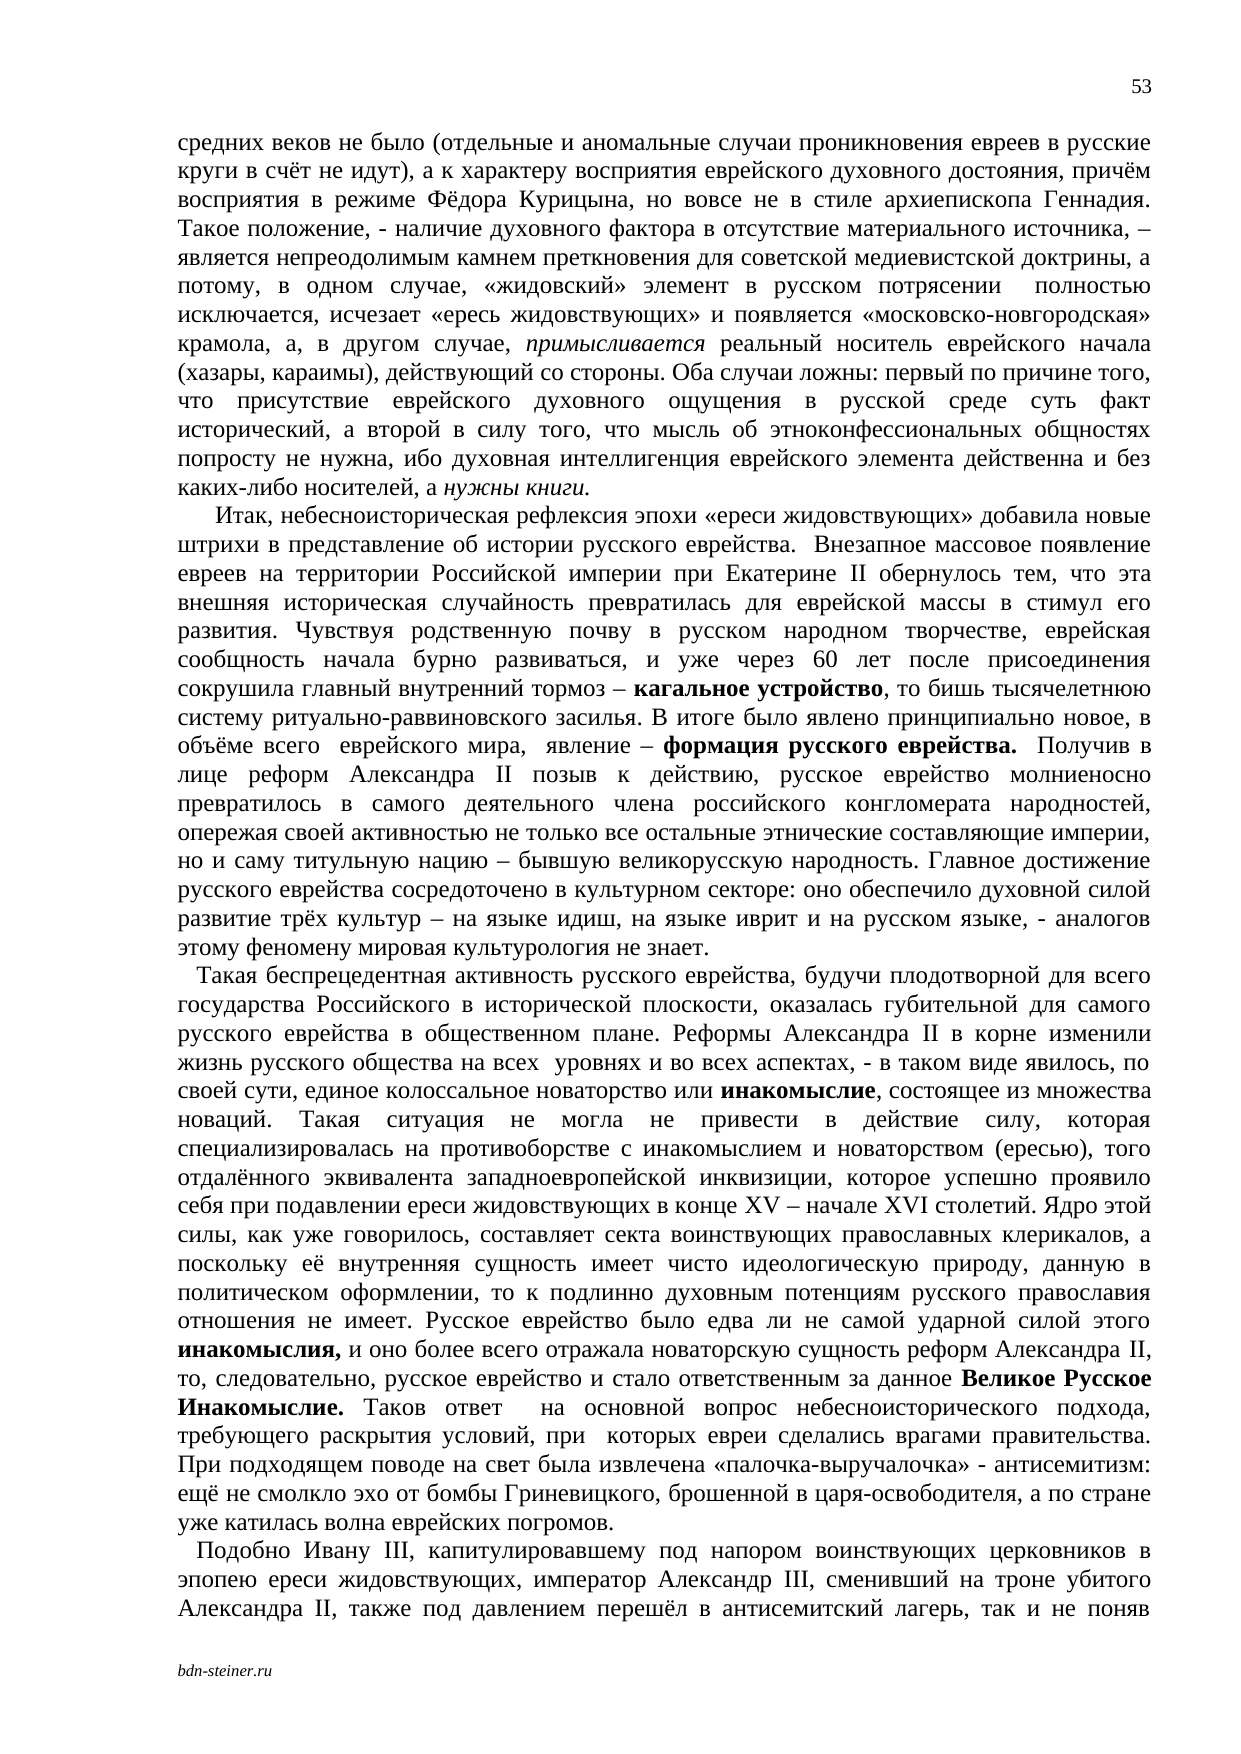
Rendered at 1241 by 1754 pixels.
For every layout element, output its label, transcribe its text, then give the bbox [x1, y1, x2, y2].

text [177, 127, 1152, 500]
text Итак, небесноисторическая рефлексия эпохи «ереси жидовствующих» добавила новые штрихи в представление об истории русского еврейства. Внезапное массовое появление евреев на территории Российской империи при Екатерине II обернулось тем, что эта внешняя историческая случайность превратилась для еврейской массы в стимул его развития. Чувствуя родственную почву в русском народном творчестве, еврейская сообщность начала бурно развиваться, и уже через 60 лет после присоединения сокрушила главный внутренний тормоз – кагальное устройство, то бишь тысячелетнюю систему ритуально-раввиновского засилья. В итоге было явлено принципиально новое, в объёме всего еврейского мира, явление – формация русского еврейства. Получив в лице реформ Александра II позыв к действию, русское еврейство молниеносно превратилось в самого деятельного члена российского конгломерата народностей, опережая своей активностью не только все остальные этнические составляющие империи, но и саму титульную нацию – бывшую великорусскую народность. Главное достижение русского еврейства сосредоточено в культурном секторе: оно обеспечило духовной силой развитие трёх культур – на языке идиш, на языке иврит и на русском языке, - аналогов этому феномену мировая культурология не знает. [177, 500, 1152, 960]
text Такая беспрецедентная активность русского еврейства, будучи плодотворной для всего государства Российского в исторической плоскости, оказалась губительной для самого русского еврейства в общественном плане. Реформы Александра II в корне изменили жизнь русского общества на всех уровнях и во всех аспектах, - в таком виде явилось, по своей сути, единое колоссальное новаторство или инакомыслие, состоящее из множества новаций. Такая ситуация не могла не привести в действие силу, которая специализировалась на противоборстве с инакомыслием и новаторством (ересью), того отдалённого эквивалента западноевропейской инквизиции, которое успешно проявило себя при подавлении ереси жидовствующих в конце XV – начале XVI столетий. Ядро этой силы, как уже говорилось, составляет секта воинствующих православных клерикалов, а поскольку её внутренняя сущность имеет чисто идеологическую природу, данную в политическом оформлении, то к подлинно духовным потенциям русского православия отношения не имеет. Русское еврейство было едва ли не самой ударной силой этого инакомыслия, и оно более всего отражала новаторскую сущность реформ Александра II, то, следовательно, русское еврейство и стало ответственным за данное Великое Русское Инакомыслие. Таков ответ на основной вопрос небесноисторического подхода, требующего раскрытия условий, при которых евреи сделались врагами правительства. При подходящем поводе на свет была извлечена «палочка-выручалочка» - антисемитизм: ещё не смолкло эхо от бомбы Гриневицкого, брошенной в царя-освободителя, а по стране уже катилась волна еврейских погромов. [177, 960, 1152, 1535]
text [177, 1535, 1152, 1622]
